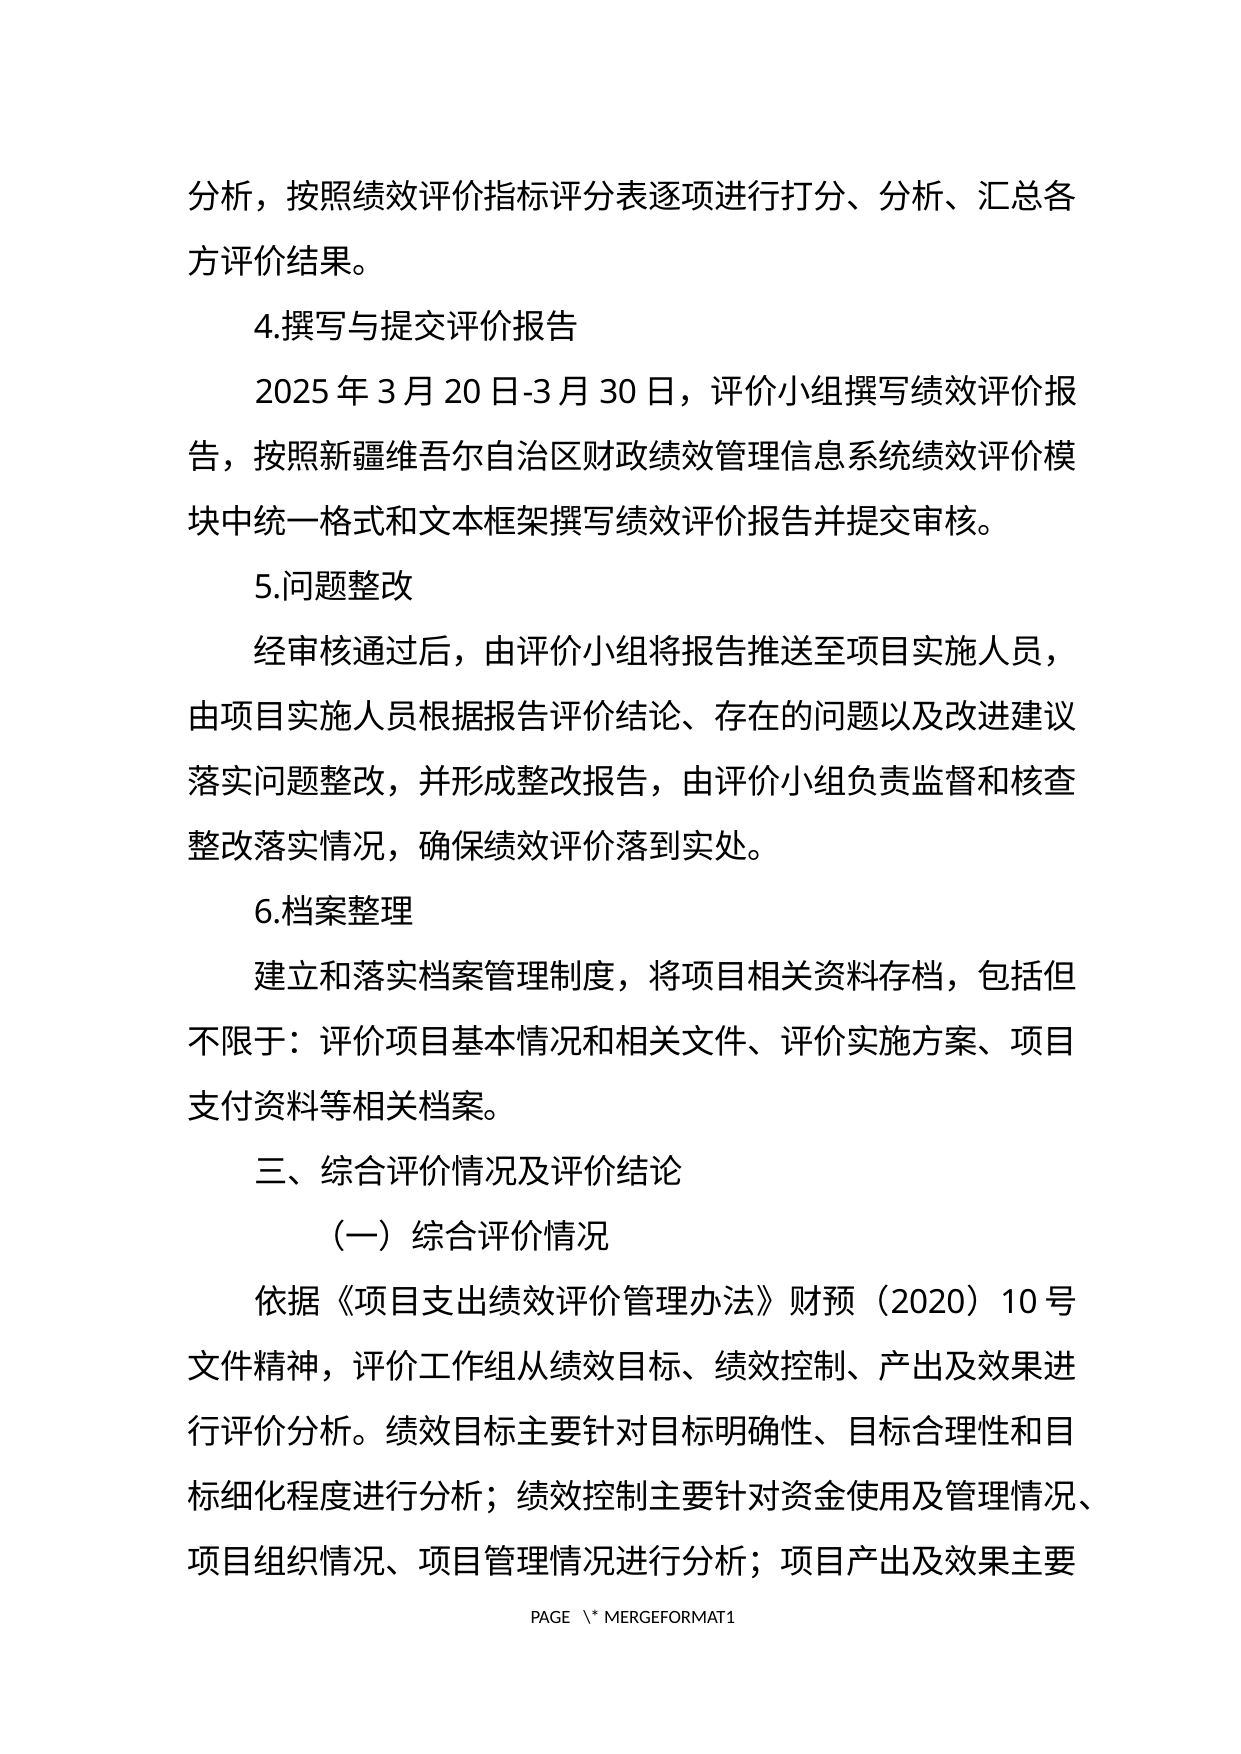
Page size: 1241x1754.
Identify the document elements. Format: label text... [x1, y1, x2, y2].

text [187, 1202, 1078, 1592]
text 三、综合评价情况及评价结论 [187, 1137, 1078, 1202]
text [187, 162, 1078, 1137]
